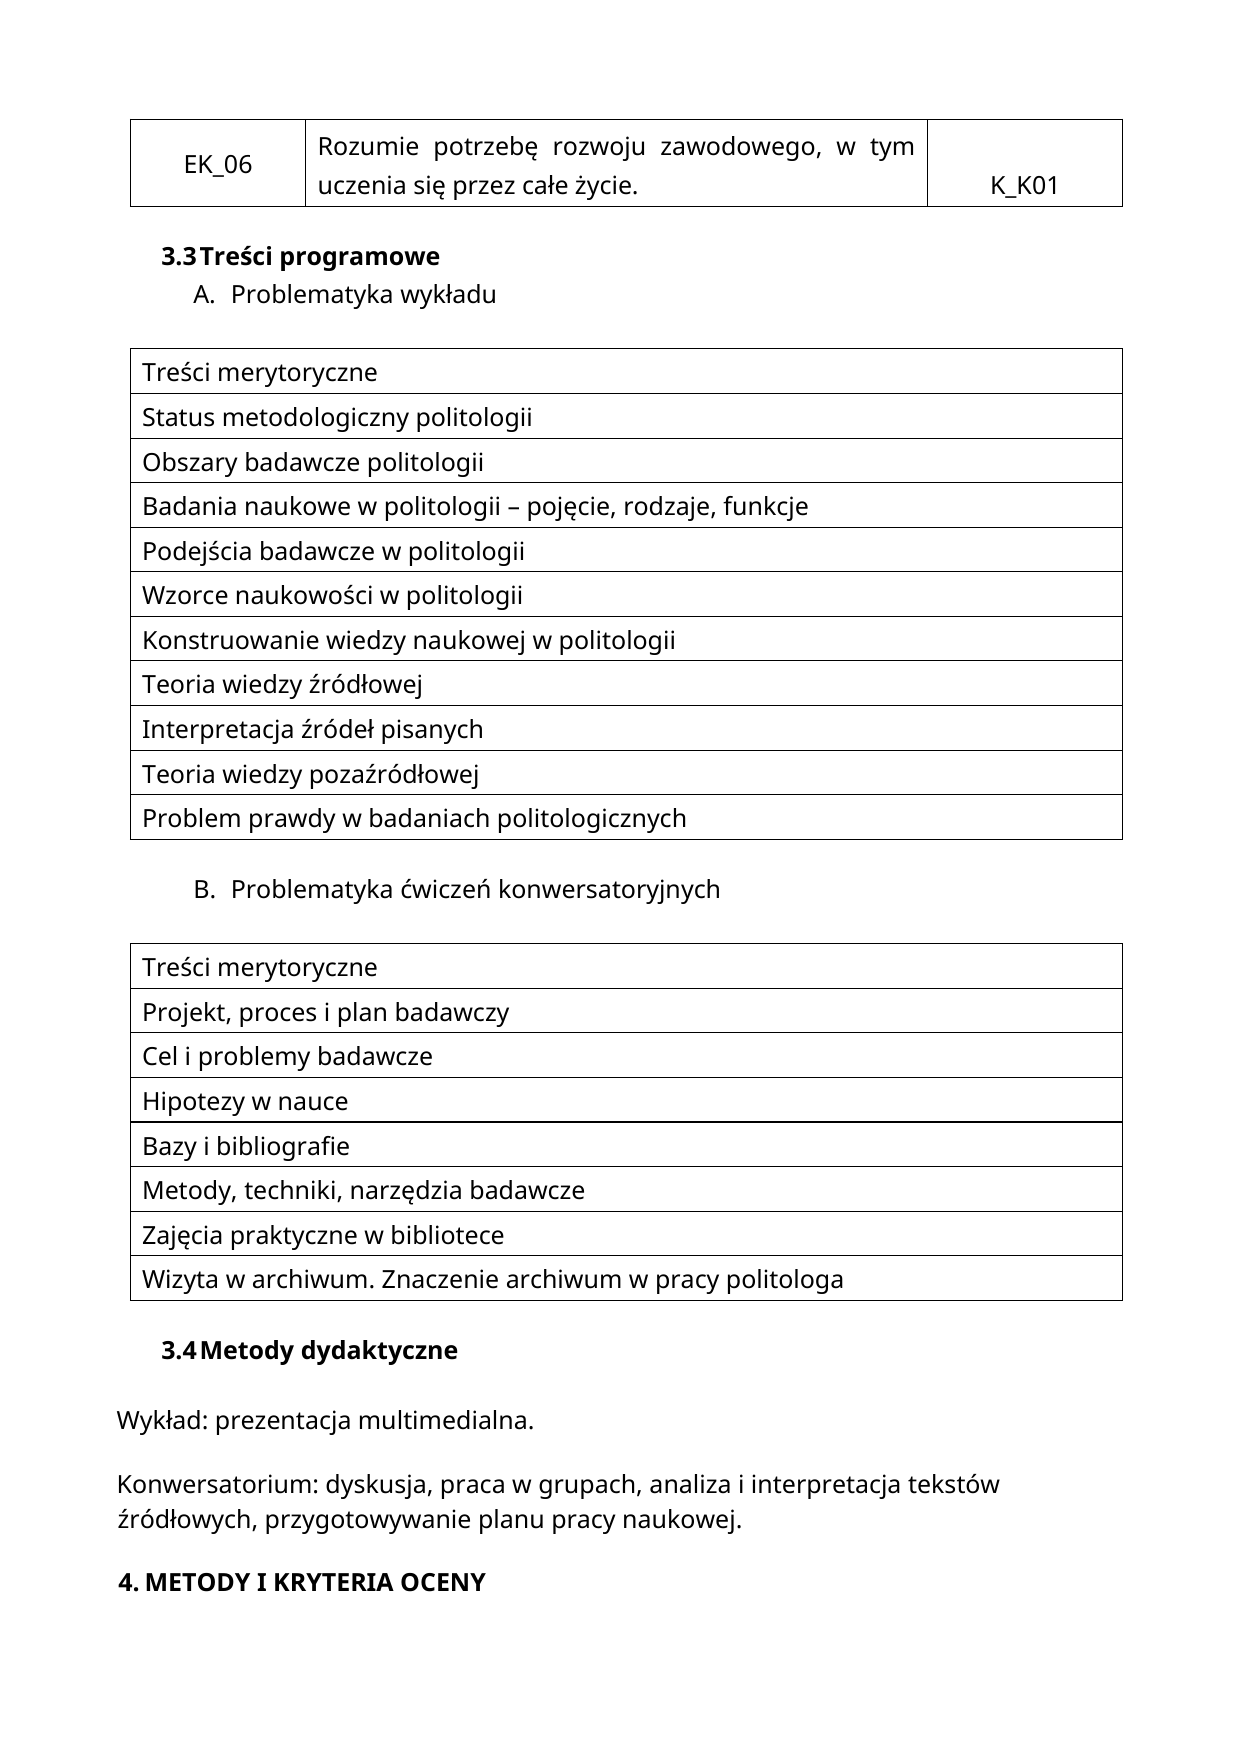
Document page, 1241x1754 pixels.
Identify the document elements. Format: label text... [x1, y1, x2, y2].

list Problematyka ćwiczeń konwersatoryjnych [193, 872, 1122, 906]
list Problematyka wykładu [193, 277, 1122, 311]
text Konwersatorium: dyskusja, praca w grupach, analiza i interpretacja tekstów źródłowych, przygotowywanie planu pracy naukowej. [116, 1467, 1122, 1535]
table_cell Zajęcia praktyczne w bibliotece [131, 1212, 1122, 1255]
table_cell Wizyta w archiwum. Znaczenie archiwum w pracy politologa [131, 1256, 1122, 1300]
table_cell Metody, techniki, narzędzia badawcze [131, 1167, 1122, 1211]
table_cell Rozumie potrzebę rozwoju zawodowego, w tym uczenia się przez całe życie. [306, 120, 927, 206]
table_cell EK_06 [131, 120, 305, 206]
table_cell Obszary badawcze politologii [131, 439, 1122, 482]
list Metody dydaktyczne [161, 1333, 1122, 1367]
table_cell Wzorce naukowości w politologii [131, 572, 1122, 616]
table_cell Badania naukowe w politologii – pojęcie, rodzaje, funkcje [131, 483, 1122, 527]
table_cell Teoria wiedzy źródłowej [131, 661, 1122, 705]
table_header Treści merytoryczne [131, 944, 1122, 988]
table_cell Hipotezy w nauce [131, 1078, 1122, 1121]
table_header Treści merytoryczne [131, 349, 1122, 393]
table_cell K_K01 [928, 120, 1122, 206]
table_cell Cel i problemy badawcze [131, 1033, 1122, 1077]
list METODY I KRYTERIA OCENY [118, 1565, 1122, 1599]
table_cell Bazy i bibliografie [131, 1123, 1122, 1166]
table_cell Projekt, proces i plan badawczy [131, 989, 1122, 1032]
table_cell Status metodologiczny politologii [131, 394, 1122, 437]
table_cell Podejścia badawcze w politologii [131, 528, 1122, 571]
table_cell Interpretacja źródeł pisanych [131, 706, 1122, 749]
table_cell Teoria wiedzy pozaźródłowej [131, 751, 1122, 794]
text Wykład: prezentacja multimedialna. [116, 1403, 1122, 1437]
list Treści programowe [161, 239, 1122, 273]
table_cell Konstruowanie wiedzy naukowej w politologii [131, 617, 1122, 660]
table_cell Problem prawdy w badaniach politologicznych [131, 795, 1122, 839]
